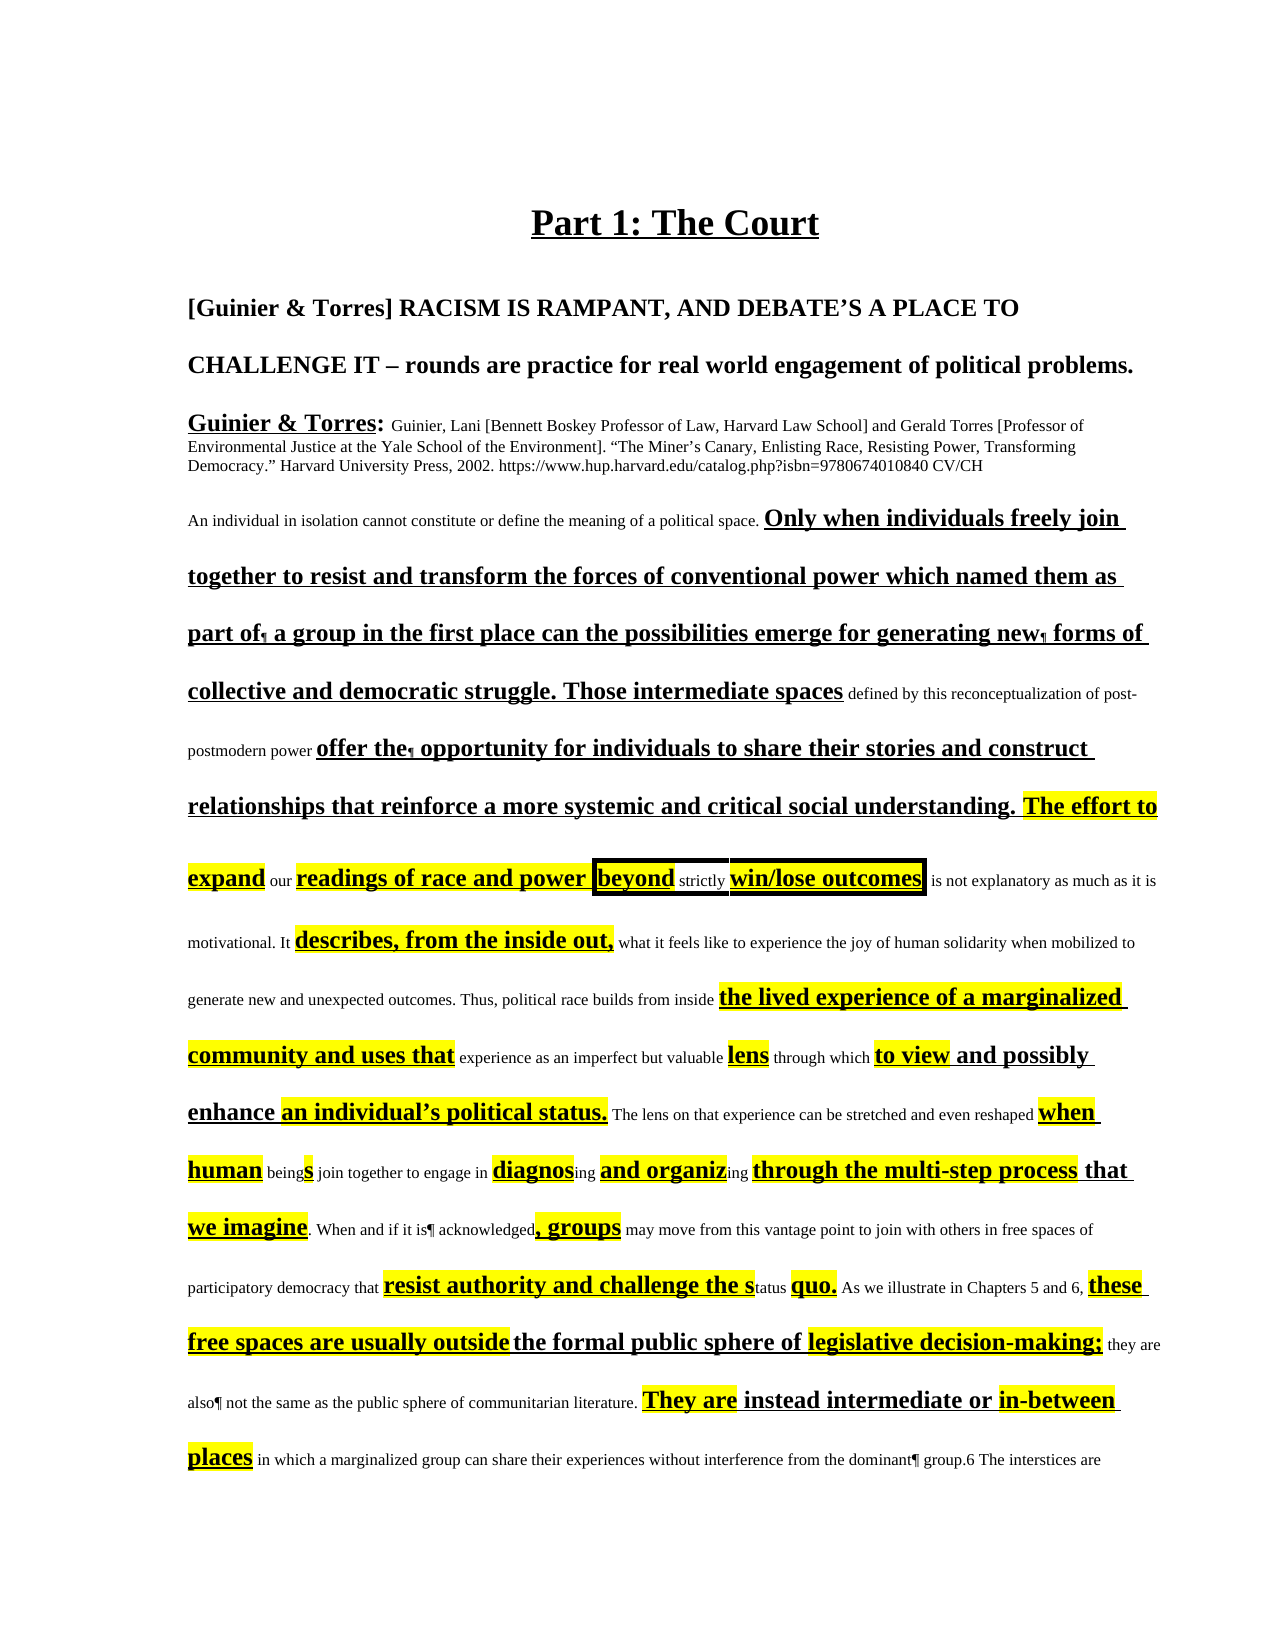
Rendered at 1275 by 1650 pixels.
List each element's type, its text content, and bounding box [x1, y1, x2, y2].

text Guinier & Torres: Guinier, Lani [Bennett Boskey Professor of Law, Harvard Law School] and Gerald Torres [Professor of Environmental Justice at the Yale School of the Environment]. “The Miner’s Canary, Enlisting Race, Resisting Power, Transforming Democracy.” Harvard University Press, 2002. https://www.hup.harvard.edu/catalog.php?isbn=9780674010840 CV/CH [187, 408, 1162, 475]
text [187, 503, 1162, 1471]
subtitle Part 1: The Court [187, 200, 1162, 243]
subtitle [Guinier & Torres] RACISM IS RAMPANT, AND DEBATE’S A PLACE TO CHALLENGE IT – rounds are practice for real world engagement of political problems. [187, 293, 1162, 379]
